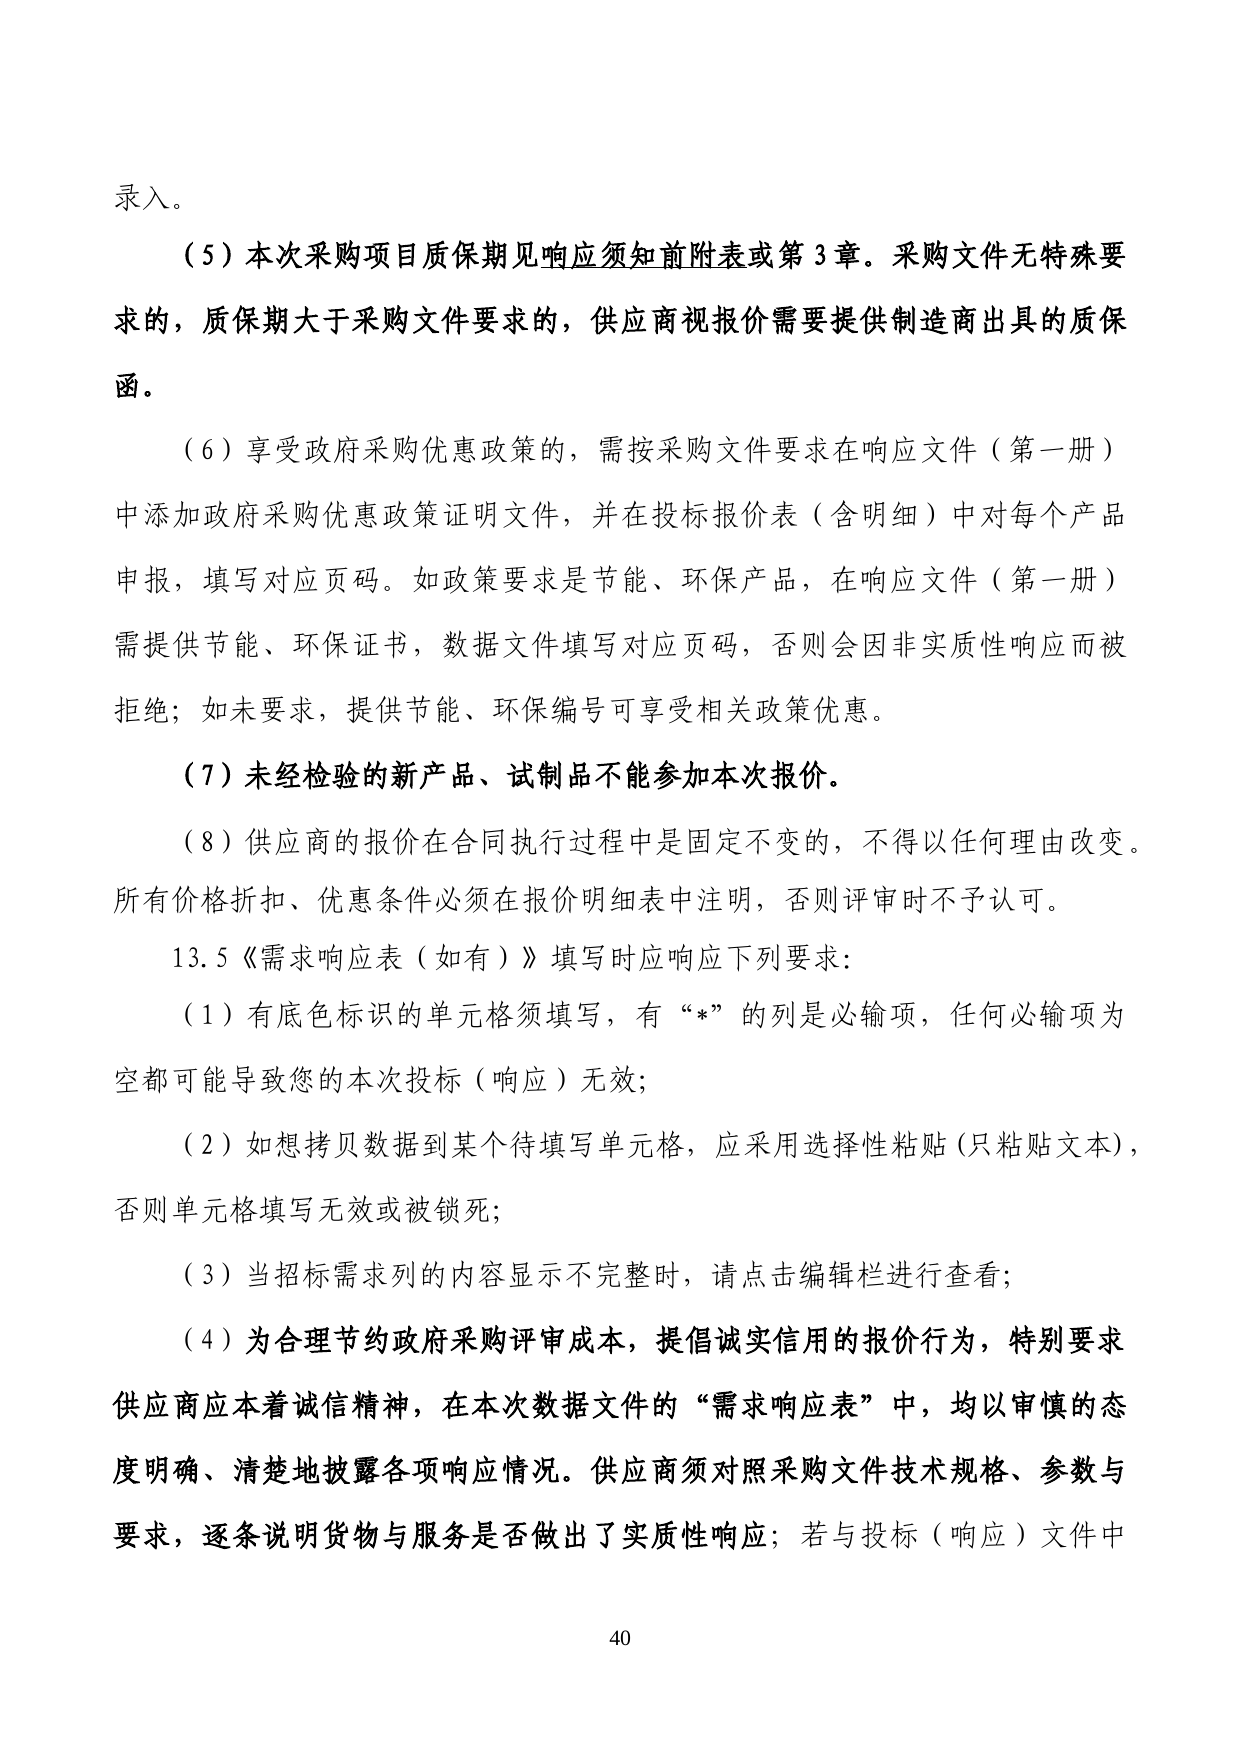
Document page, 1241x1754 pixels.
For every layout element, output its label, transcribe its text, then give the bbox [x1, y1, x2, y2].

text （2）如想拷贝数据到某个待填写单元格，应采用选择性粘贴(只粘贴文本)，否则单元格填写无效或被锁死； [112, 1110, 1128, 1240]
text （5）本次采购项目质保期见响应须知前附表或第3章。采购文件无特殊要求的，质保期大于采购文件要求的，供应商视报价需要提供制造商出具的质保函。 [112, 220, 1128, 415]
text （1）有底色标识的单元格须填写，有“*”的列是必输项，任何必输项为空都可能导致您的本次投标（响应）无效； [112, 980, 1128, 1110]
text （7）未经检验的新产品、试制品不能参加本次报价。 [112, 740, 1128, 805]
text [112, 1305, 1128, 1565]
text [112, 162, 1128, 220]
text （6）享受政府采购优惠政策的，需按采购文件要求在响应文件（第一册）中添加政府采购优惠政策证明文件，并在投标报价表（含明细）中对每个产品申报，填写对应页码。如政策要求是节能、环保产品，在响应文件（第一册）需提供节能、环保证书，数据文件填写对应页码，否则会因非实质性响应而被拒绝；如未要求，提供节能、环保编号可享受相关政策优惠。 [112, 415, 1128, 740]
text 13.5《需求响应表（如有）》填写时应响应下列要求： [112, 922, 1128, 980]
text （8）供应商的报价在合同执行过程中是固定不变的，不得以任何理由改变。所有价格折扣、优惠条件必须在报价明细表中注明，否则评审时不予认可。 [112, 805, 1128, 922]
text （3）当招标需求列的内容显示不完整时，请点击编辑栏进行查看； [112, 1240, 1128, 1305]
